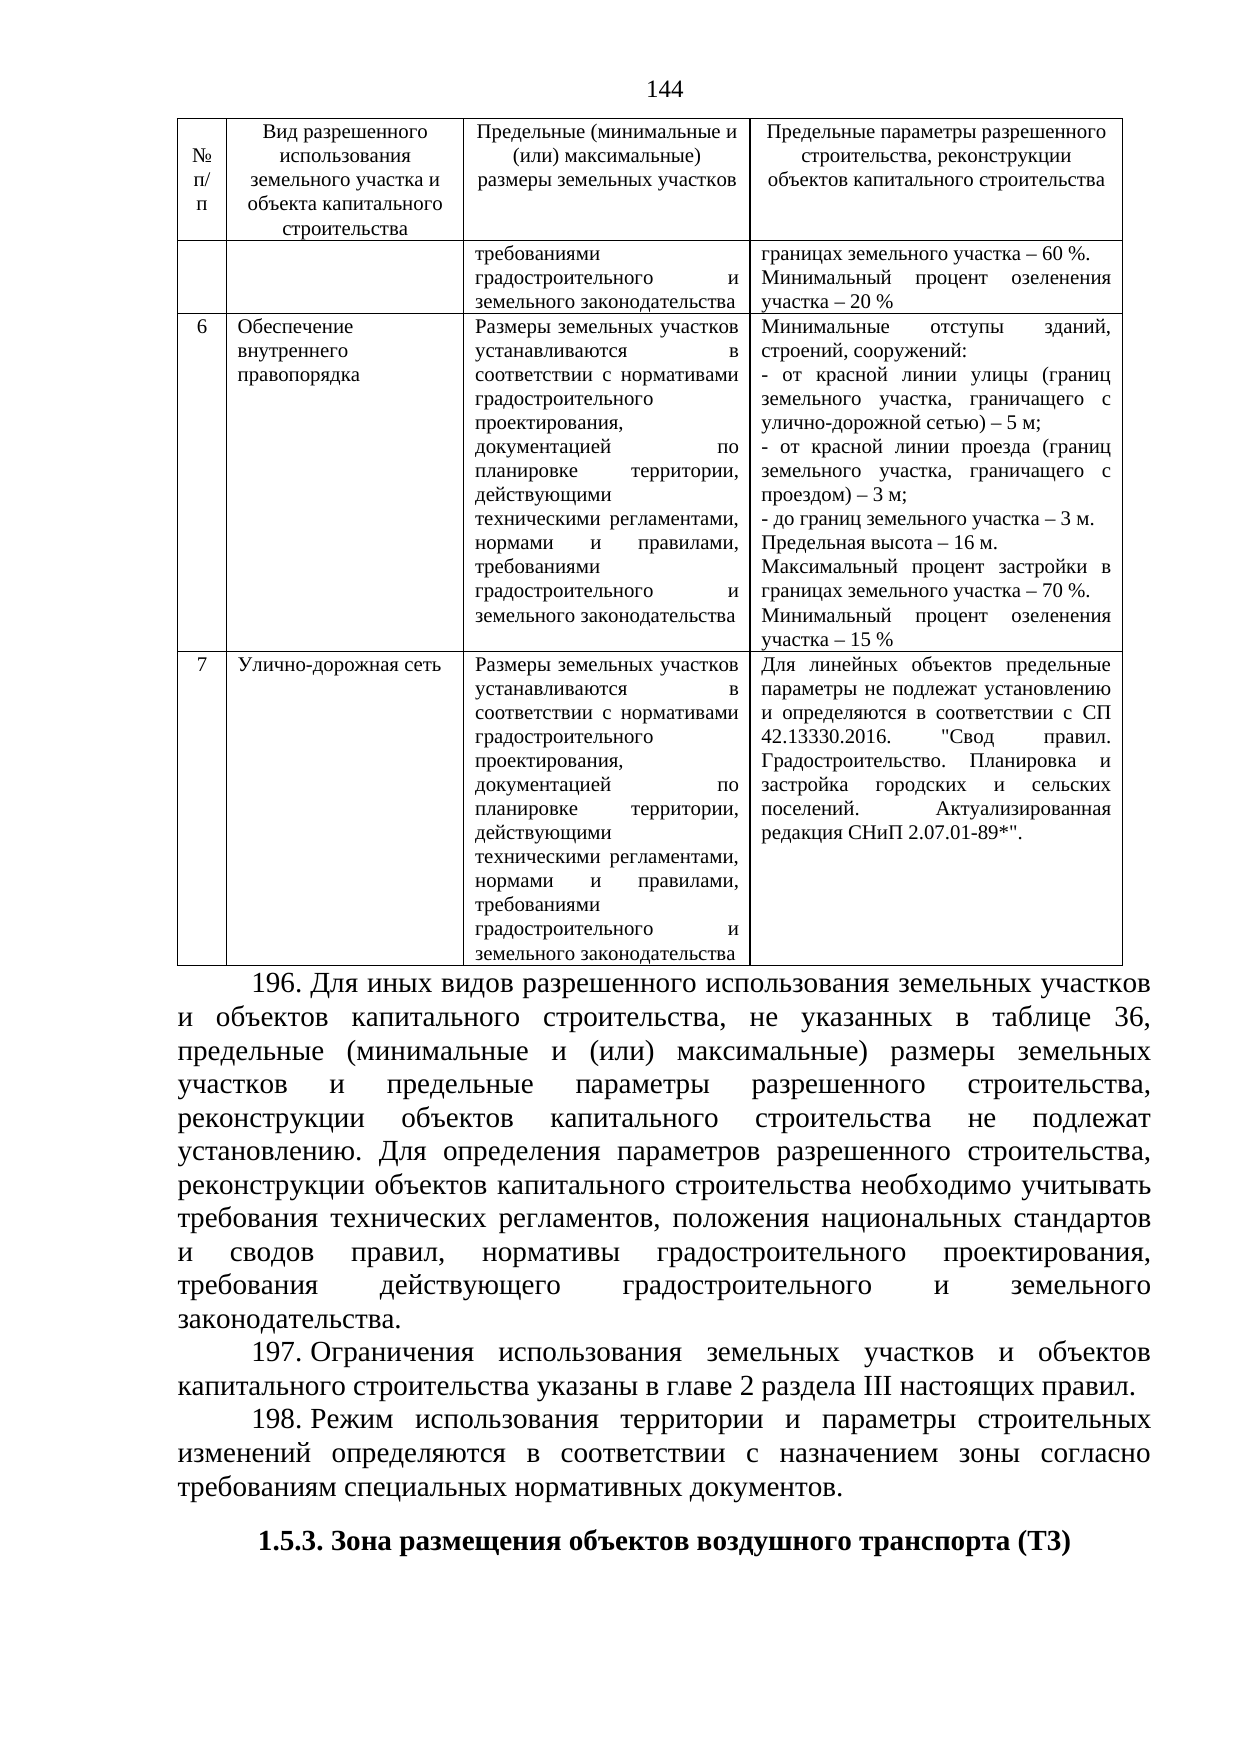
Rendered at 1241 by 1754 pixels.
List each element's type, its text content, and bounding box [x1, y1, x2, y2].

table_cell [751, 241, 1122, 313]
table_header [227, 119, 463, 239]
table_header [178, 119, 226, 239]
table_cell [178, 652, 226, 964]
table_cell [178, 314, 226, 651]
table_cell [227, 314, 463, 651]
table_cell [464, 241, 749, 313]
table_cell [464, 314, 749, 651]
subtitle 1.5.3. Зона размещения объектов воздушного транспорта (Т3) [177, 1523, 1152, 1557]
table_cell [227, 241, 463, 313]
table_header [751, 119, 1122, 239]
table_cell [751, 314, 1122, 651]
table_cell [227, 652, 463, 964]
list Для иных видов разрешенного использования земельных участков и объектов капитального строительства, не указанных в таблице 36, предельные (минимальные и (или) максимальные) размеры земельных участков и предельные параметры разрешенного строительства, реконструкции объектов капитального строительства не подлежат установлению. Для определения параметров разрешенного строительства, реконструкции объектов капитального строительства необходимо учитывать требования технических регламентов, положения национальных стандартов и сводов правил, нормативы градостроительного проектирования, требования действующего градостроительного и земельного законодательства. [177, 966, 1152, 1334]
list Ограничения использования земельных участков и объектов капитального строительства указаны в главе 2 раздела III настоящих правил. [177, 1334, 1152, 1402]
list Режим использования территории и параметры строительных изменений определяются в соответствии с назначением зоны согласно требованиям специальных нормативных документов. [177, 1402, 1152, 1502]
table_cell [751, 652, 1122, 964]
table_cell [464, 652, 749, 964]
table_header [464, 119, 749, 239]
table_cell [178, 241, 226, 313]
